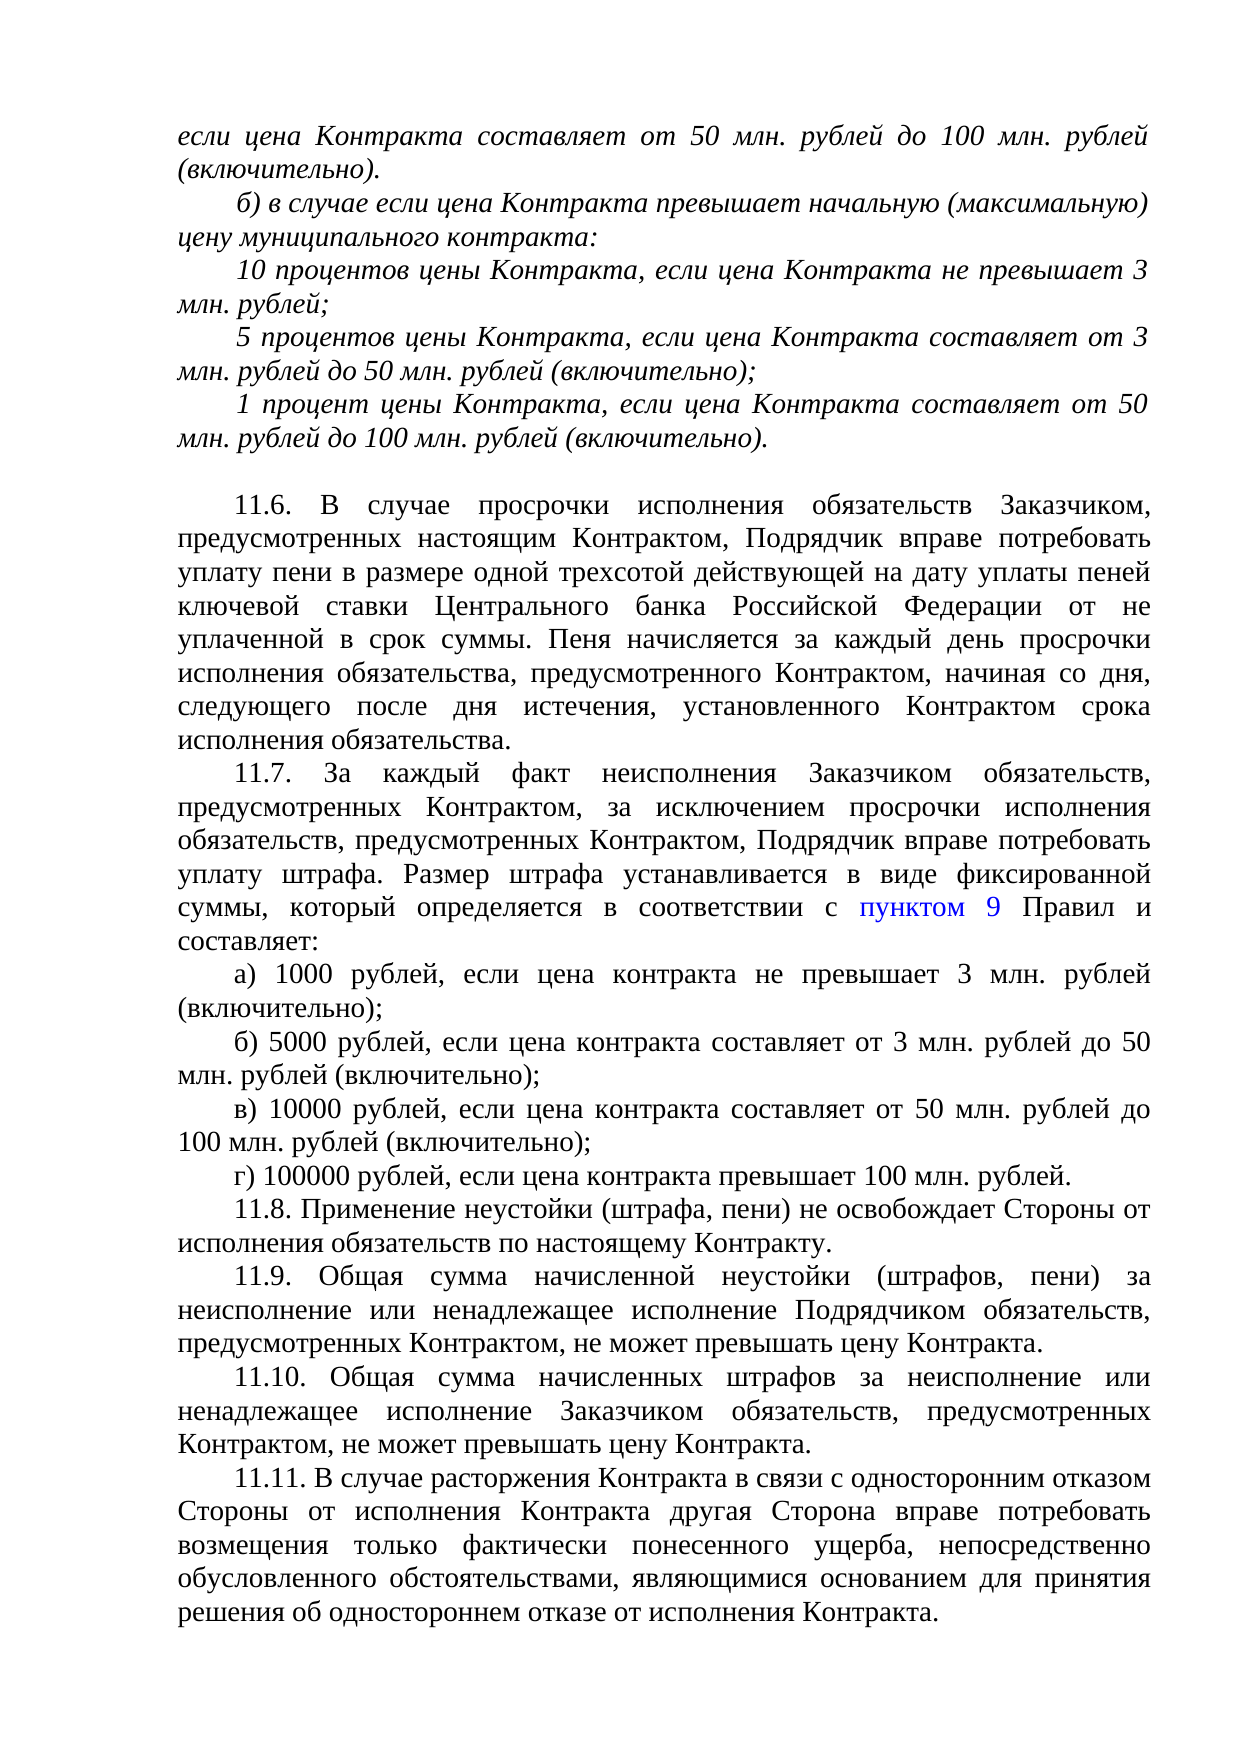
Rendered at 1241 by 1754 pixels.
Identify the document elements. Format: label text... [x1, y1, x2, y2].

text в) 10000 рублей, если цена контракта составляет от 50 млн. рублей до 100 млн. рублей (включительно); [177, 1091, 1152, 1158]
text 11.10. Общая сумма начисленных штрафов за неисполнение или ненадлежащее исполнение Заказчиком обязательств, предусмотренных Контрактом, не может превышать цену Контракта. [177, 1359, 1152, 1460]
text 11.11. В случае расторжения Контракта в связи с односторонним отказом Стороны от исполнения Контракта другая Сторона вправе потребовать возмещения только фактически понесенного ущерба, непосредственно обусловленного обстоятельствами, являющимися основанием для принятия решения об одностороннем отказе от исполнения Контракта. [177, 1460, 1152, 1627]
text 1 процент цены Контракта, если цена Контракта составляет от 50 млн. рублей до 100 млн. рублей (включительно). [177, 386, 1152, 453]
text 11.7. За каждый факт неисполнения Заказчиком обязательств, предусмотренных Контрактом, за исключением просрочки исполнения обязательств, предусмотренных Контрактом, Подрядчик вправе потребовать уплату штрафа. Размер штрафа устанавливается в виде фиксированной суммы, который определяется в соответствии с пунктом 9 Правил и составляет: [177, 755, 1152, 957]
text 10 процентов цены Контракта, если цена Контракта не превышает 3 млн. рублей; [177, 252, 1152, 319]
text б) 5000 рублей, если цена контракта составляет от 3 млн. рублей до 50 млн. рублей (включительно); [177, 1024, 1152, 1091]
text г) 100000 рублей, если цена контракта превышает 100 млн. рублей. [177, 1158, 1152, 1191]
text б) в случае если цена Контракта превышает начальную (максимальную) цену муниципального контракта: [177, 185, 1152, 252]
text 11.8. Применение неустойки (штрафа, пени) не освобождает Стороны от исполнения обязательств по настоящему Контракту. [177, 1191, 1152, 1258]
text 5 процентов цены Контракта, если цена Контракта составляет от 3 млн. рублей до 50 млн. рублей (включительно); [177, 319, 1152, 386]
text 11.6. В случае просрочки исполнения обязательств Заказчиком, предусмотренных настоящим Контрактом, Подрядчик вправе потребовать уплату пени в размере одной трехсотой действующей на дату уплаты пеней ключевой ставки Центрального банка Российской Федерации от не уплаченной в срок суммы. Пеня начисляется за каждый день просрочки исполнения обязательства, предусмотренного Контрактом, начиная со дня, следующего после дня истечения, установленного Контрактом срока исполнения обязательства. [177, 487, 1152, 755]
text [177, 118, 1152, 185]
text 11.9. Общая сумма начисленной неустойки (штрафов, пени) за неисполнение или ненадлежащее исполнение Подрядчиком обязательств, предусмотренных Контрактом, не может превышать цену Контракта. [177, 1258, 1152, 1359]
text а) 1000 рублей, если цена контракта не превышает 3 млн. рублей (включительно); [177, 957, 1152, 1024]
